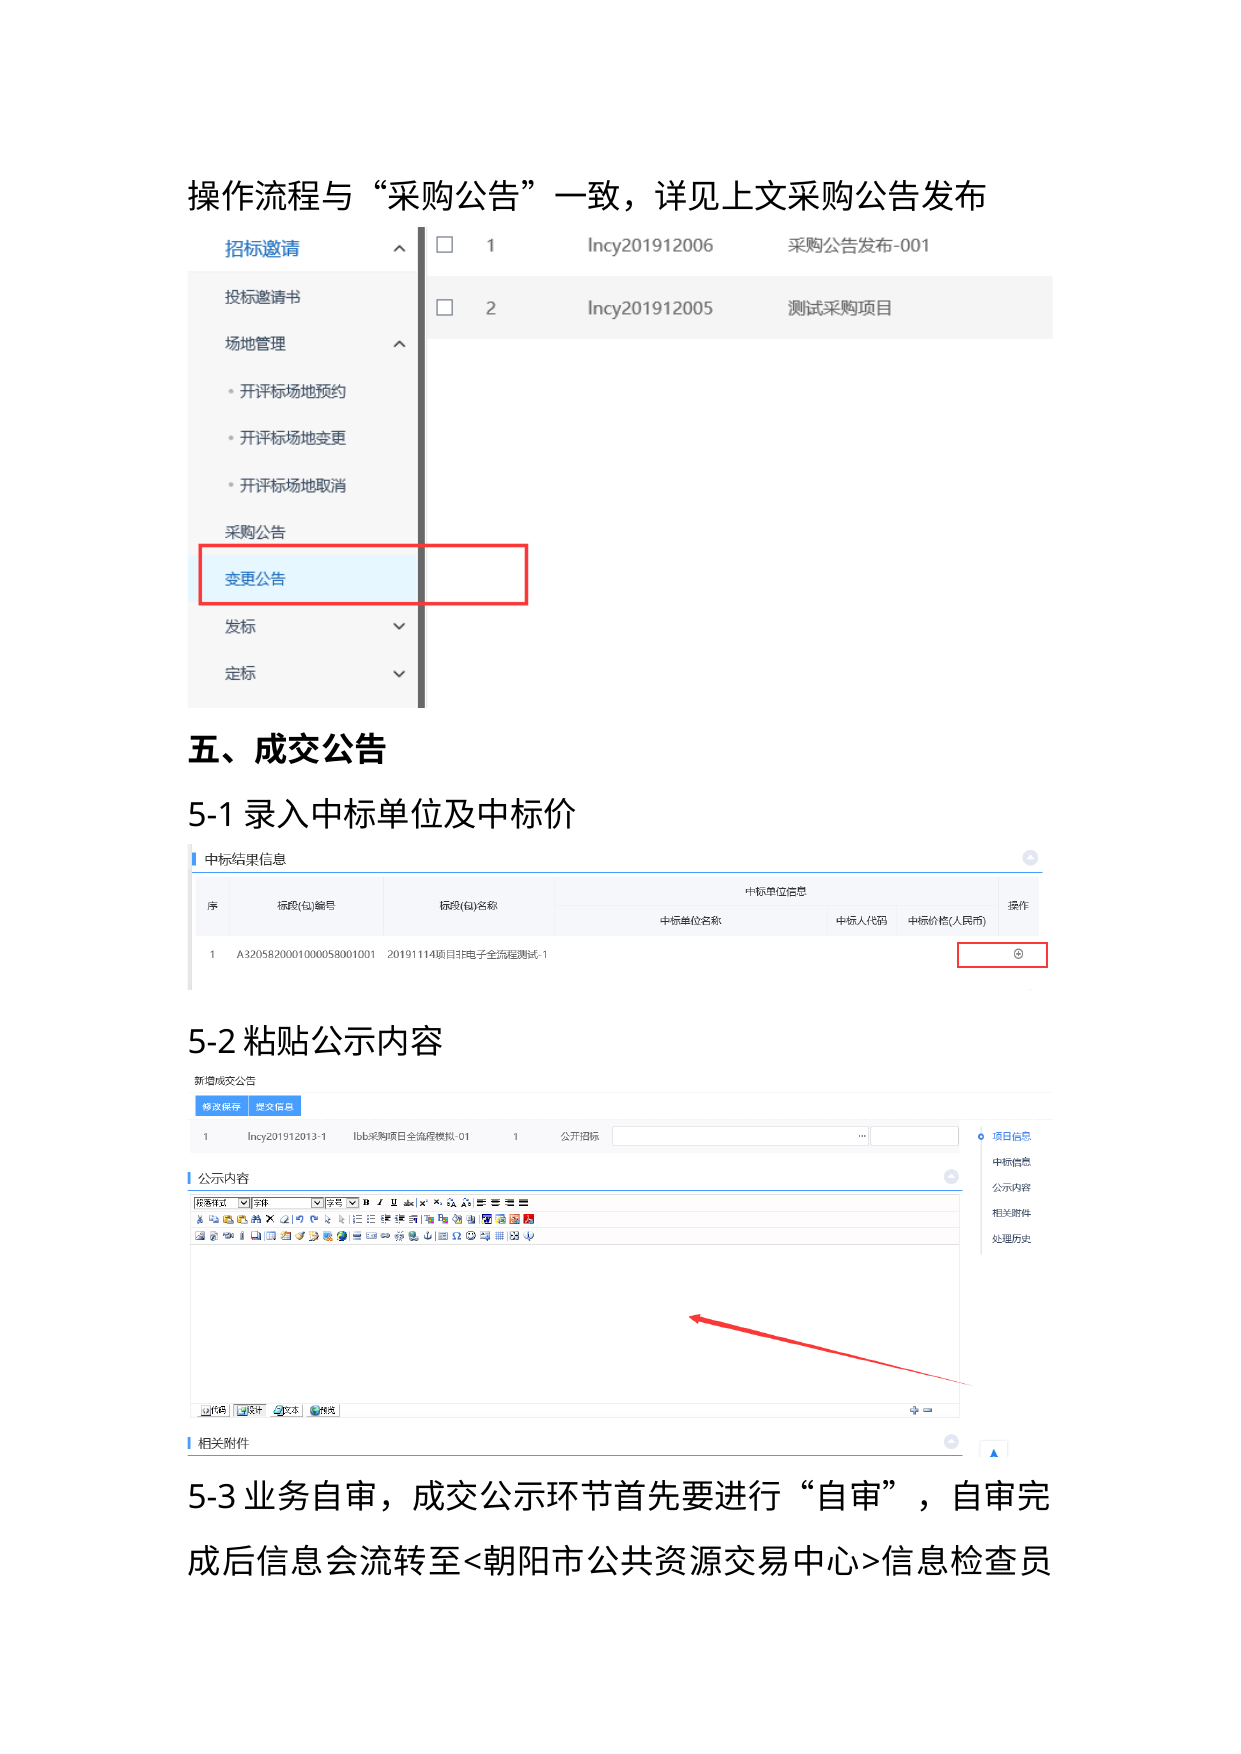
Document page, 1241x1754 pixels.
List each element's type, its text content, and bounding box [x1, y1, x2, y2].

text 操作流程与“采购公告”一致，详见上文采购公告发布 [187, 162, 1053, 227]
picture [187, 1072, 1053, 1457]
text 5-2粘贴公示内容 [187, 1007, 1053, 1072]
picture [187, 844, 1053, 990]
text 5-1录入中标单位及中标价 [187, 779, 1053, 844]
picture [187, 227, 1053, 708]
text 五、成交公告 [187, 714, 1053, 779]
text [187, 1462, 1053, 1592]
